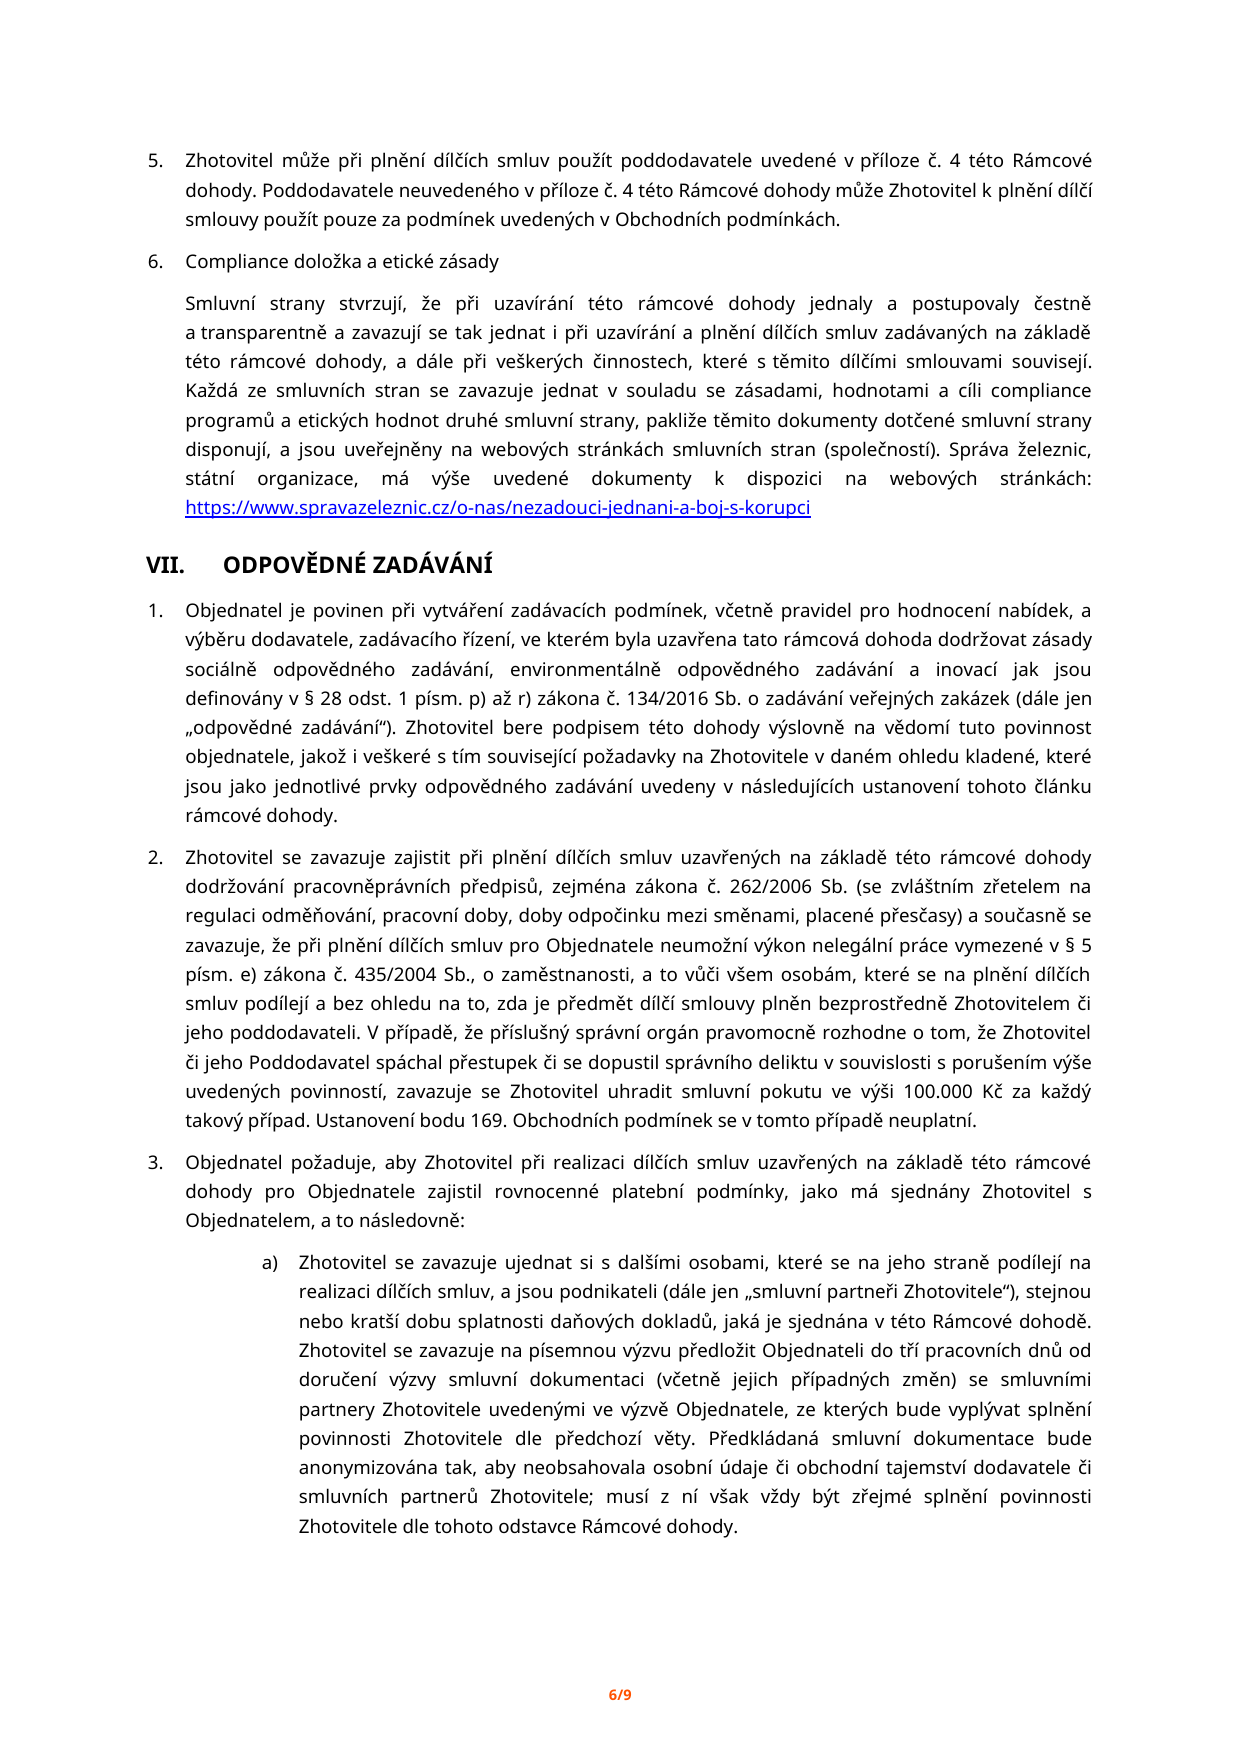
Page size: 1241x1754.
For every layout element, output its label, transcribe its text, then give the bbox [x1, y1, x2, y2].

list Smluvní strany stvrzují, že při uzavírání této rámcové dohody jednaly a postupovaly čestně a transparentně a zavazují se tak jednat i při uzavírání a plnění dílčích smluv zadávaných na základě této rámcové dohody, a dále při veškerých činnostech, které s těmito dílčími smlouvami souvisejí. Každá ze smluvních stran se zavazuje jednat v souladu se zásadami, hodnotami a cíli compliance programů a etických hodnot druhé smluvní strany, pakliže těmito dokumenty dotčené smluvní strany disponují, a jsou uveřejněny na webových stránkách smluvních stran (společností). Správa železnic, státní organizace, má výše uvedené dokumenty k dispozici na webových stránkách: https://www.spravazeleznic.cz/o-nas/nezadouci-jednani-a-boj-s-korupci [185, 290, 1093, 520]
list Objednatel je povinen při vytváření zadávacích podmínek, včetně pravidel pro hodnocení nabídek, a výběru dodavatele, zadávacího řízení, ve kterém byla uzavřena tato rámcová dohoda dodržovat zásady sociálně odpovědného zadávání, environmentálně odpovědného zadávání a inovací jak jsou definovány v § 28 odst. 1 písm. p) až r) zákona č. 134/2016 Sb. o zadávání veřejných zakázek (dále jen „odpovědné zadávání“). Zhotovitel bere podpisem této dohody výslovně na vědomí tuto povinnost objednatele, jakož i veškeré s tím související požadavky na Zhotovitele v daném ohledu kladené, které jsou jako jednotlivé prvky odpovědného zadávání uvedeny v následujících ustanovení tohoto článku rámcové dohody. [148, 597, 1093, 828]
list Zhotovitel se zavazuje zajistit při plnění dílčích smluv uzavřených na základě této rámcové dohody dodržování pracovněprávních předpisů, zejména zákona č. 262/2006 Sb. (se zvláštním zřetelem na regulaci odměňování, pracovní doby, doby odpočinku mezi směnami, placené přesčasy) a současně se zavazuje, že při plnění dílčích smluv pro Objednatele neumožní výkon nelegální práce vymezené v § 5 písm. e) zákona č. 435/2004 Sb., o zaměstnanosti, a to vůči všem osobám, které se na plnění dílčích smluv podílejí a bez ohledu na to, zda je předmět dílčí smlouvy plněn bezprostředně Zhotovitelem či jeho poddodavateli. V případě, že příslušný správní orgán pravomocně rozhodne o tom, že Zhotovitel či jeho Poddodavatel spáchal přestupek či se dopustil správního deliktu v souvislosti s porušením výše uvedených povinností, zavazuje se Zhotovitel uhradit smluvní pokutu ve výši 100.000 Kč za každý takový případ. Ustanovení bodu 169. Obchodních podmínek se v tomto případě neuplatní. [148, 844, 1093, 1133]
list Zhotovitel se zavazuje ujednat si s dalšími osobami, které se na jeho straně podílejí na realizaci dílčích smluv, a jsou podnikateli (dále jen „smluvní partneři Zhotovitele“), stejnou nebo kratší dobu splatnosti daňových dokladů, jaká je sjednána v této Rámcové dohodě. Zhotovitel se zavazuje na písemnou výzvu předložit Objednateli do tří pracovních dnů od doručení výzvy smluvní dokumentaci (včetně jejich případných změn) se smluvními partnery Zhotovitele uvedenými ve výzvě Objednatele, ze kterých bude vyplývat splnění povinnosti Zhotovitele dle předchozí věty. Předkládaná smluvní dokumentace bude anonymizována tak, aby neobsahovala osobní údaje či obchodní tajemství dodavatele či smluvních partnerů Zhotovitele; musí z ní však vždy být zřejmé splnění povinnosti Zhotovitele dle tohoto odstavce Rámcové dohody. [262, 1249, 1093, 1538]
list ODPOVĚDNÉ ZADÁVÁNÍ [185, 549, 1093, 580]
list Objednatel požaduje, aby Zhotovitel při realizaci dílčích smluv uzavřených na základě této rámcové dohody pro Objednatele zajistil rovnocenné platební podmínky, jako má sjednány Zhotovitel s Objednatelem, a to následovně: [148, 1149, 1093, 1233]
list Compliance doložka a etické zásady [148, 248, 1093, 273]
list Zhotovitel může při plnění dílčích smluv použít poddodavatele uvedené v příloze č. 4 této Rámcové dohody. Poddodavatele neuvedeného v příloze č. 4 této Rámcové dohody může Zhotovitel k plnění dílčí smlouvy použít pouze za podmínek uvedených v Obchodních podmínkách. [148, 148, 1093, 232]
